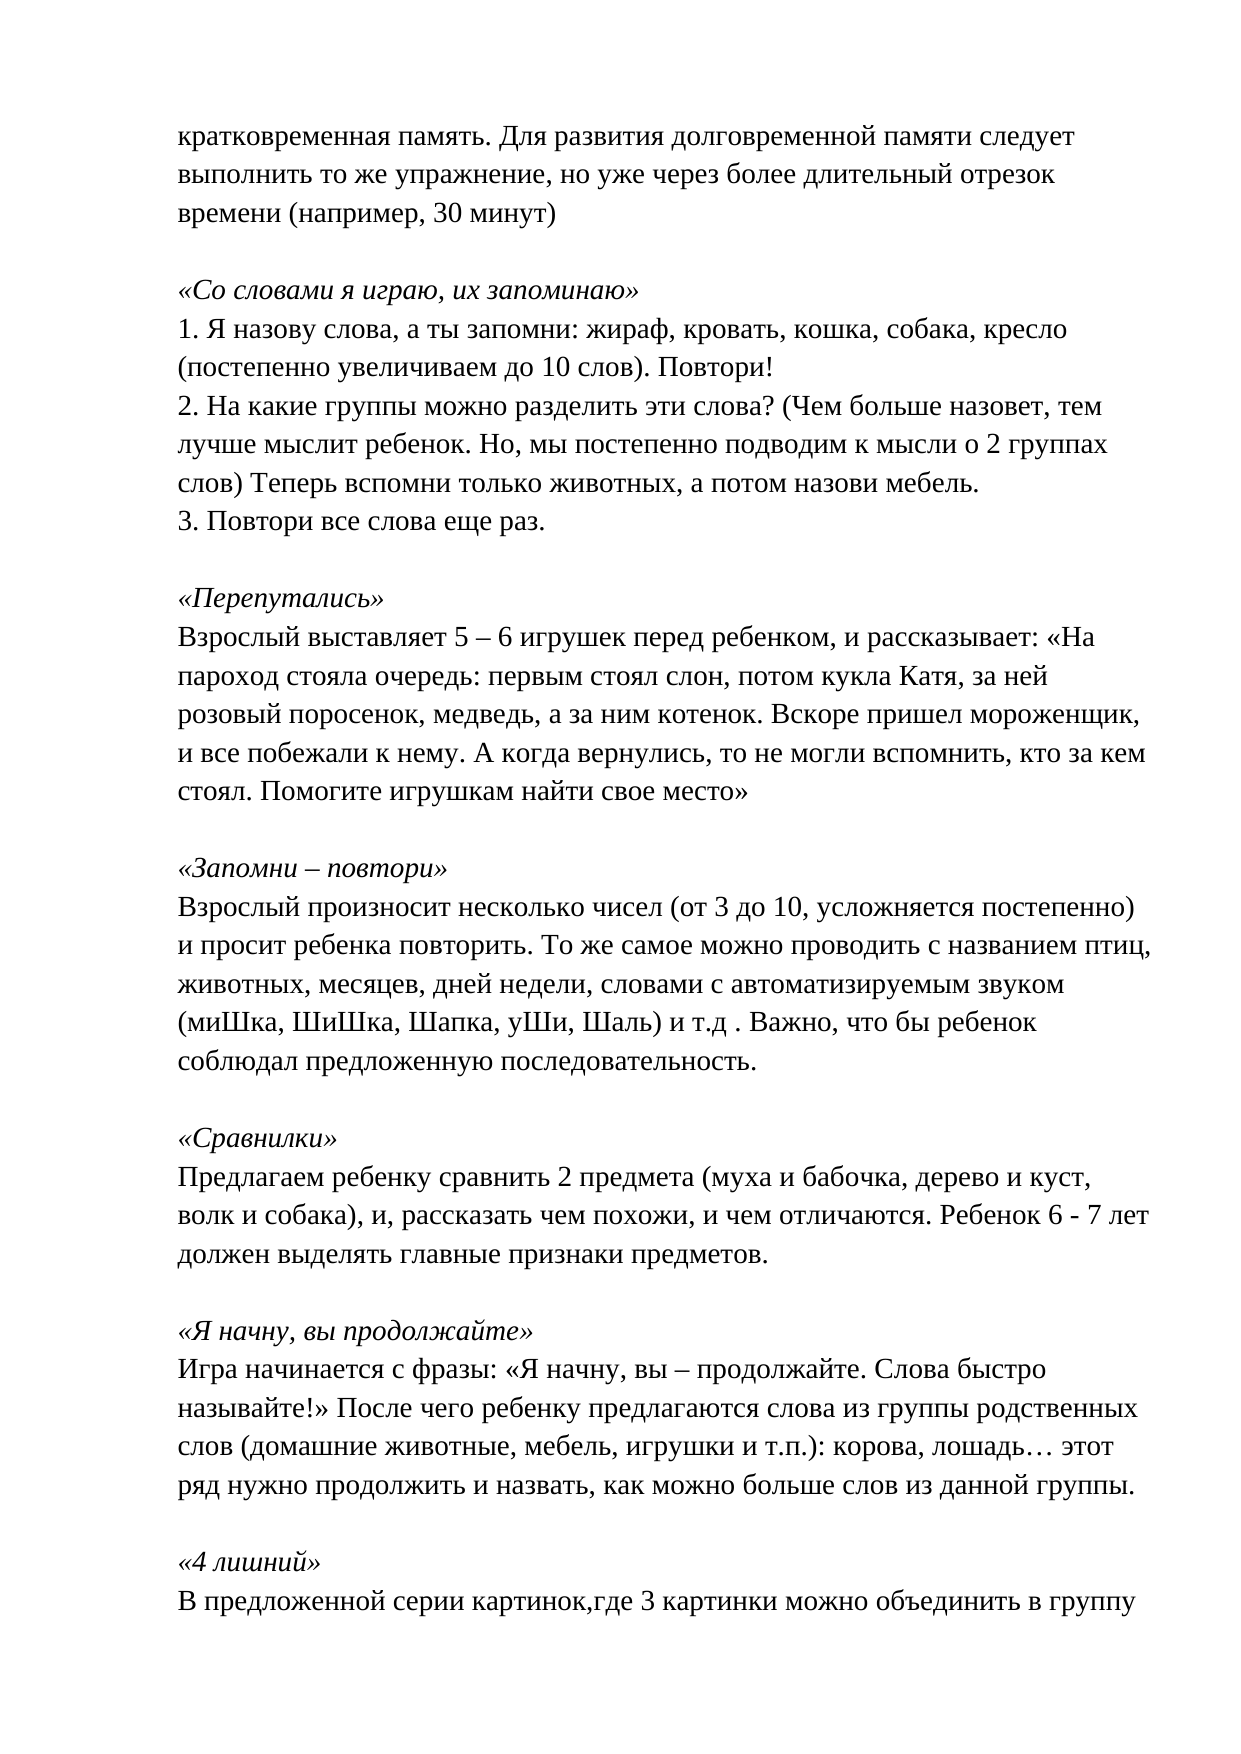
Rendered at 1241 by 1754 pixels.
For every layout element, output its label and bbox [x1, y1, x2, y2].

text [177, 961, 1152, 1616]
text [177, 118, 1152, 928]
